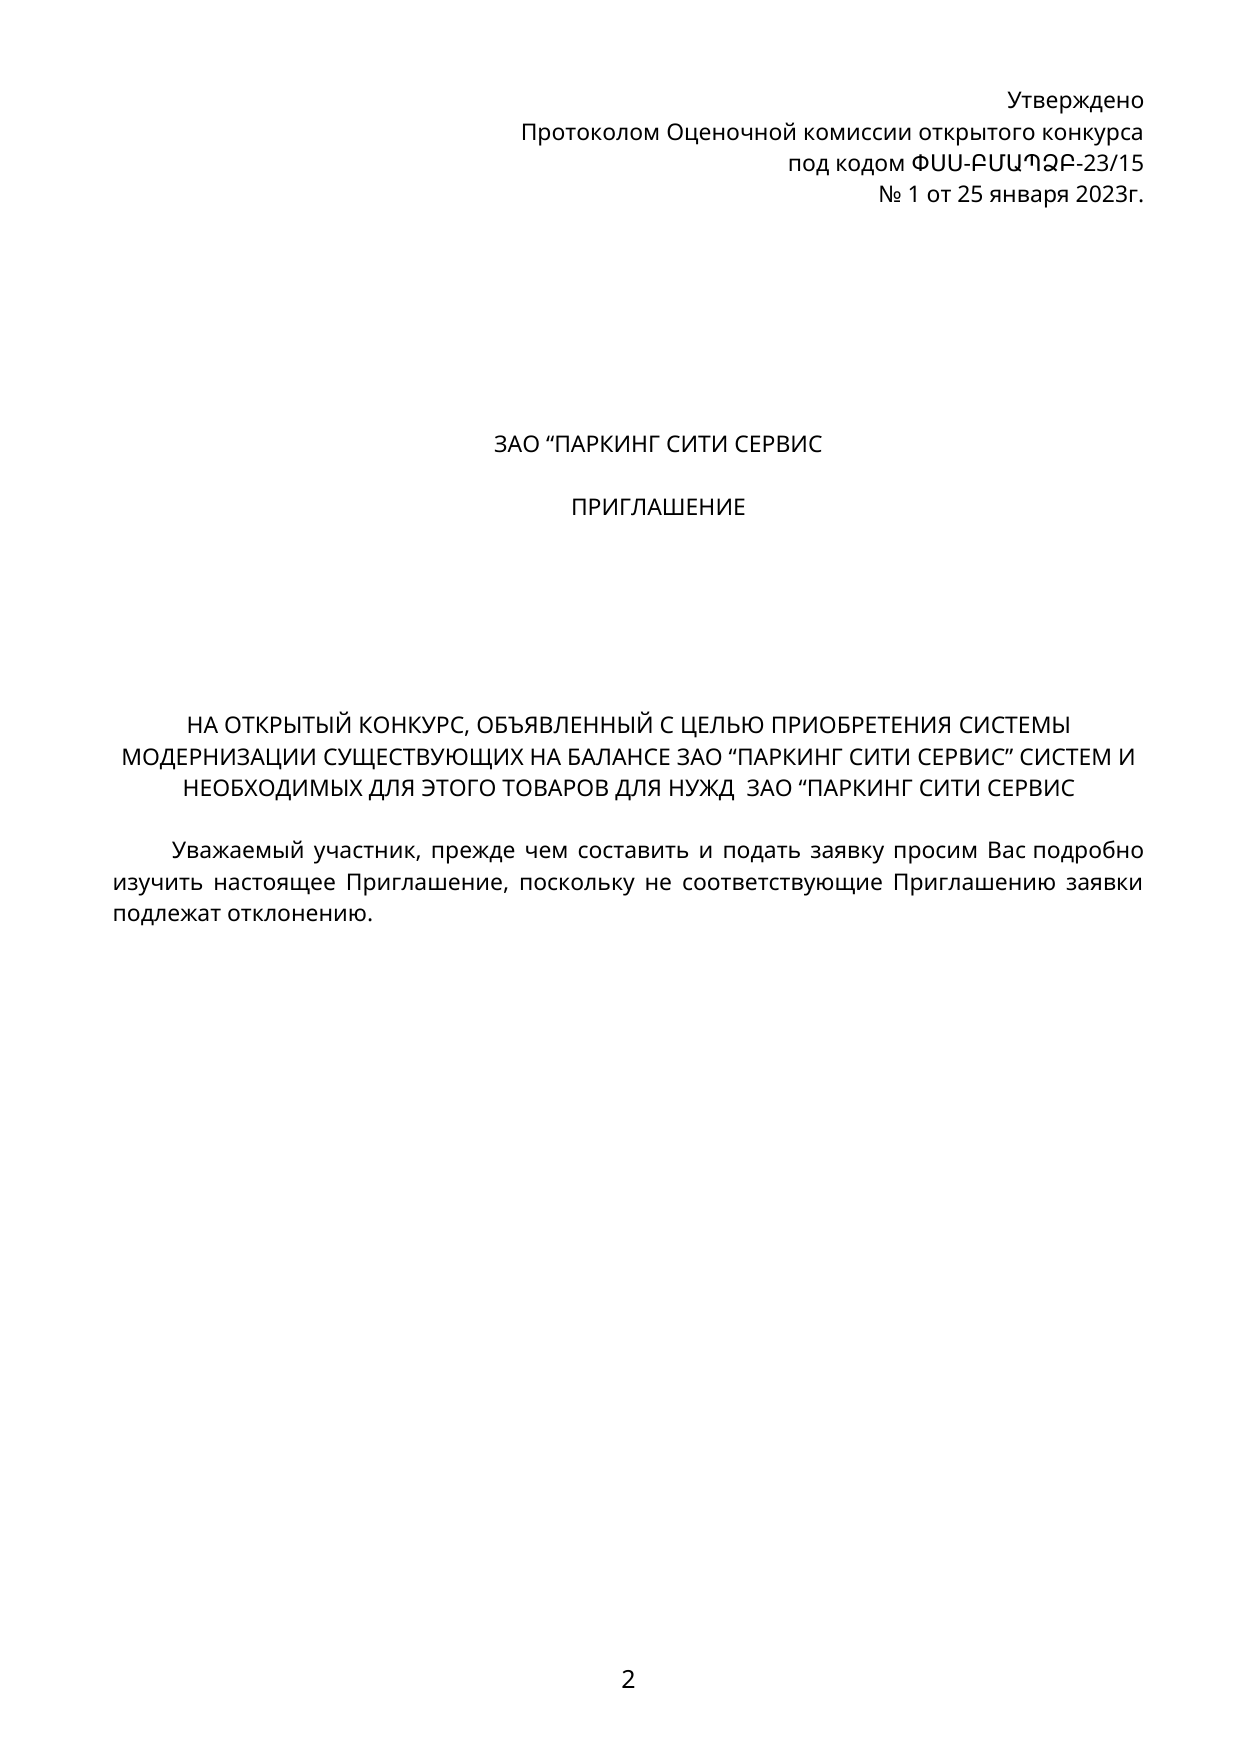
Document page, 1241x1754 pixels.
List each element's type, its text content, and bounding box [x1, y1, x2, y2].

text Утверждено Протоколом Оценочной комиссии открытого конкурса под кодом ՓՍՍ-ԲՄԱՊՁԲ-23/15 № 1 от 25 января 2023г. [112, 84, 1144, 209]
text ПРИГЛАШЕНИЕ [112, 491, 1145, 522]
text ЗАО “ПАРКИНГ СИТИ СЕРВИС [112, 428, 1145, 459]
text НА ОТКРЫТЫЙ КОНКУРС, ОБЪЯВЛЕННЫЙ С ЦЕЛЬЮ ПРИОБРЕТЕНИЯ СИСТЕМЫ МОДЕРНИЗАЦИИ СУЩЕСТВУЮЩИХ НА БАЛАНСЕ ЗАО “ПАРКИНГ СИТИ СЕРВИС” СИСТЕМ И НЕОБХОДИМЫХ ДЛЯ ЭТОГО ТОВАРОВ ДЛЯ НУЖД ЗАО “ПАРКИНГ СИТИ СЕРВИС [112, 709, 1145, 803]
text Уважаемый участник, прежде чем составить и подать заявку просим Вас подробно изучить настоящее Приглашение, поскольку не соответствующие Приглашению заявки подлежат отклонению. [112, 834, 1144, 928]
